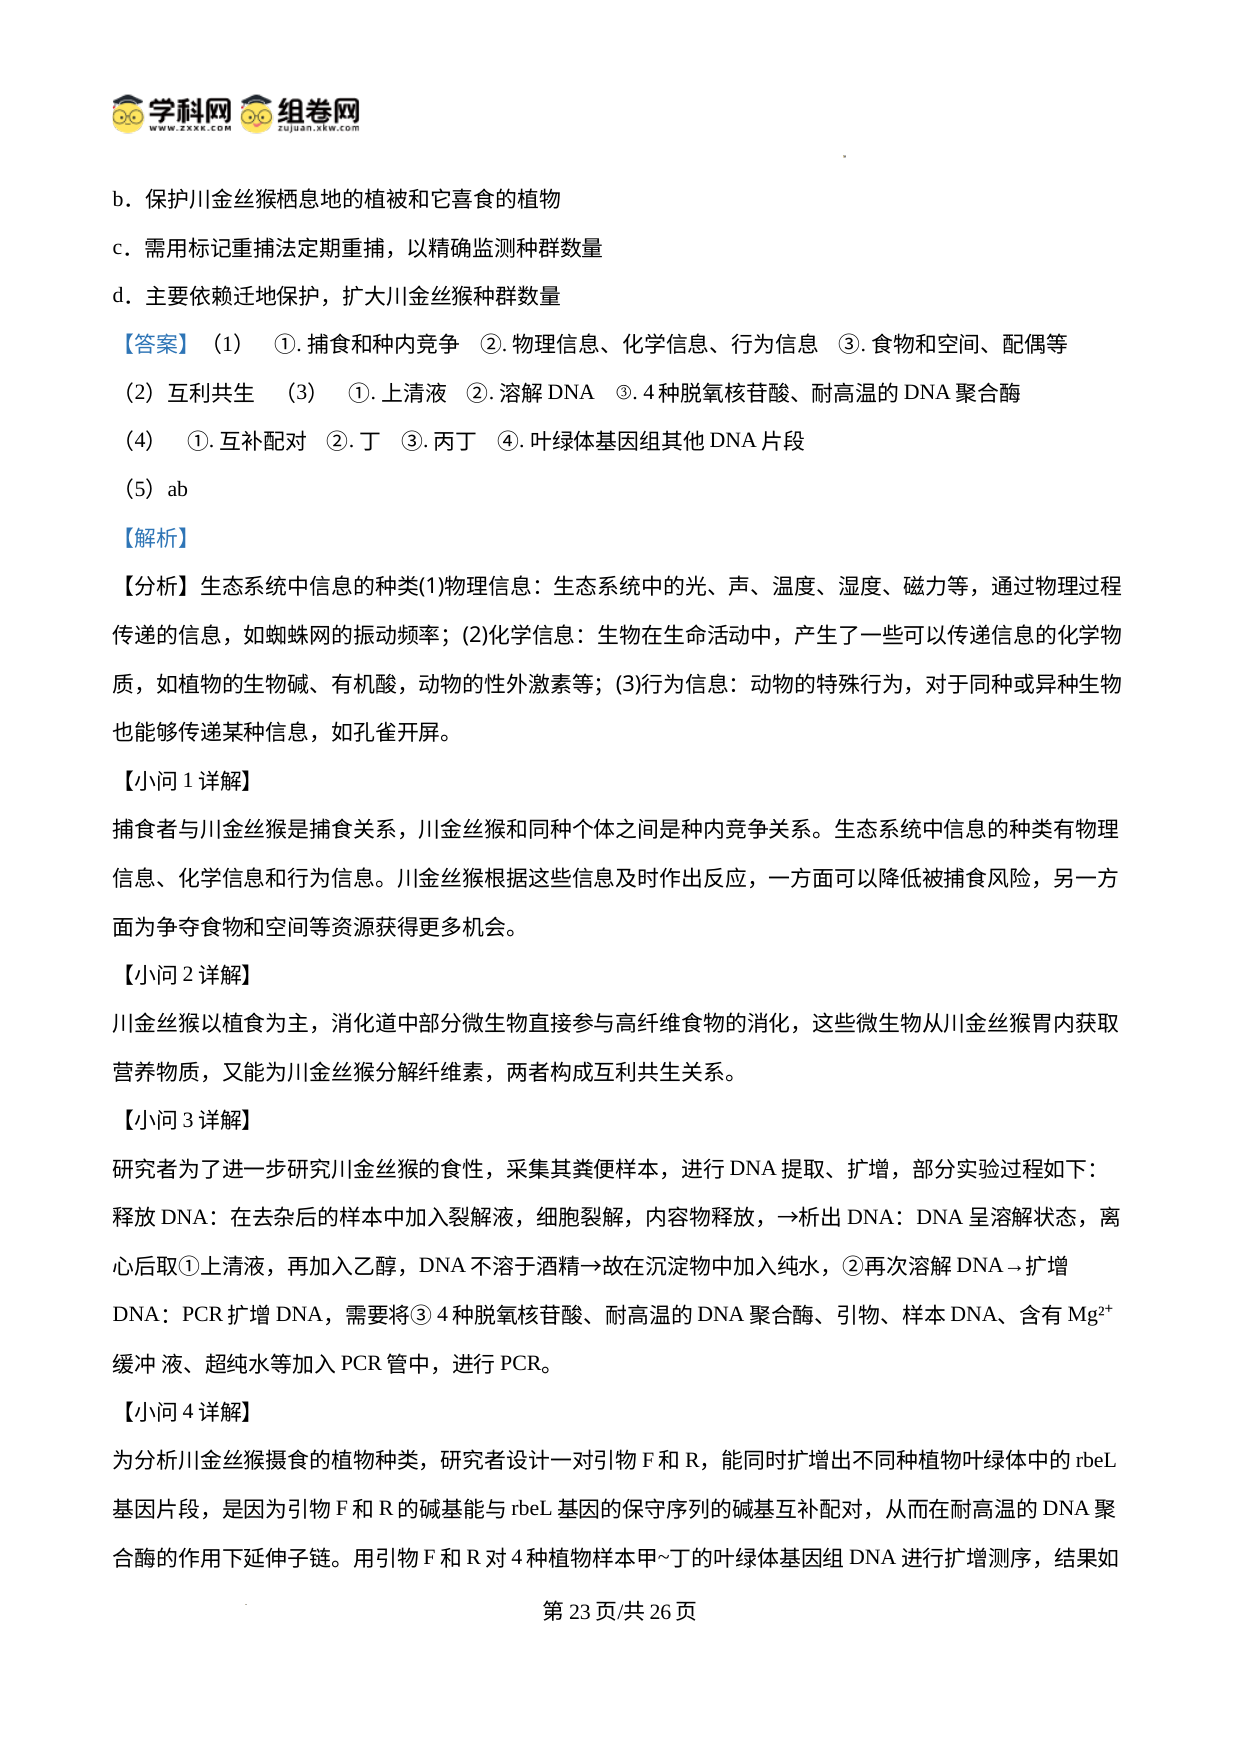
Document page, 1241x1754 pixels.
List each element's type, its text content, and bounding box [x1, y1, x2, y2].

text 【分析】生态系统中信息的种类(1)物理信息：生态系统中的光、声、温度、湿度、磁力等，通过物理过程传递的信息，如蜘蛛网的振动频率；(2)化学信息：生物在生命活动中，产生了一些可以传递信息的化学物质，如植物的生物碱、有机酸，动物的性外激素等；(3)行为信息：动物的特殊行为，对于同种或异种生物也能够传递某种信息，如孔雀开屏。 [112, 569, 1128, 747]
text 【答案】（1） ①. 捕食和种内竞争 ②. 物理信息、化学信息、行为信息 ③. 食物和空间、配偶等 [112, 327, 1128, 359]
text （5）ab [112, 472, 1128, 504]
text 【小问3详解】 [112, 1103, 1128, 1135]
picture [112, 90, 231, 138]
text 【小问4详解】 [112, 1394, 1128, 1427]
text c．需用标记重捕法定期重捕，以精确监测种群数量 [112, 230, 1128, 263]
picture [240, 90, 360, 138]
text （4） ①. 互补配对 ②. 丁 ③. 丙丁 ④. 叶绿体基因组其他DNA 片段 [112, 424, 1128, 456]
text 研究者为了进一步研究川金丝猴的食性，采集其粪便样本，进行DNA提取、扩增，部分实验过程如下：释放DNA：在去杂后的样本中加入裂解液，细胞裂解，内容物释放，→析出DNA：DNA呈溶解状态，离心后取①上清液，再加入乙醇，DNA不溶于酒精→故在沉淀物中加入纯水，②再次溶解DNA→扩增DNA：PCR扩增DNA，需要将③4种脱氧核苷酸、耐高温的DNA聚合酶、引物、样本DNA、含有Mg²⁺缓冲 液、超纯水等加入PCR管中，进行PCR。 [112, 1151, 1128, 1379]
text b．保护川金丝猴栖息地的植被和它喜食的植物 [112, 182, 1128, 214]
text d．主要依赖迁地保护，扩大川金丝猴种群数量 [112, 279, 1128, 311]
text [112, 1443, 1128, 1573]
text 【解析】 [112, 520, 1128, 553]
text 【小问1详解】 [112, 763, 1128, 796]
text （2）互利共生 （3） ①. 上清液 ②. 溶解DNA ③. 4种脱氧核苷酸、耐高温的DNA聚合酶 [112, 375, 1128, 408]
text 捕食者与川金丝猴是捕食关系，川金丝猴和同种个体之间是种内竞争关系。生态系统中信息的种类有物理信息、化学信息和行为信息。川金丝猴根据这些信息及时作出反应，一方面可以降低被捕食风险，另一方面为争夺食物和空间等资源获得更多机会。 [112, 812, 1128, 942]
text 【小问2详解】 [112, 957, 1128, 990]
text 川金丝猴以植食为主，消化道中部分微生物直接参与高纤维食物的消化，这些微生物从川金丝猴胃内获取营养物质，又能为川金丝猴分解纤维素，两者构成互利共生关系。 [112, 1006, 1128, 1087]
